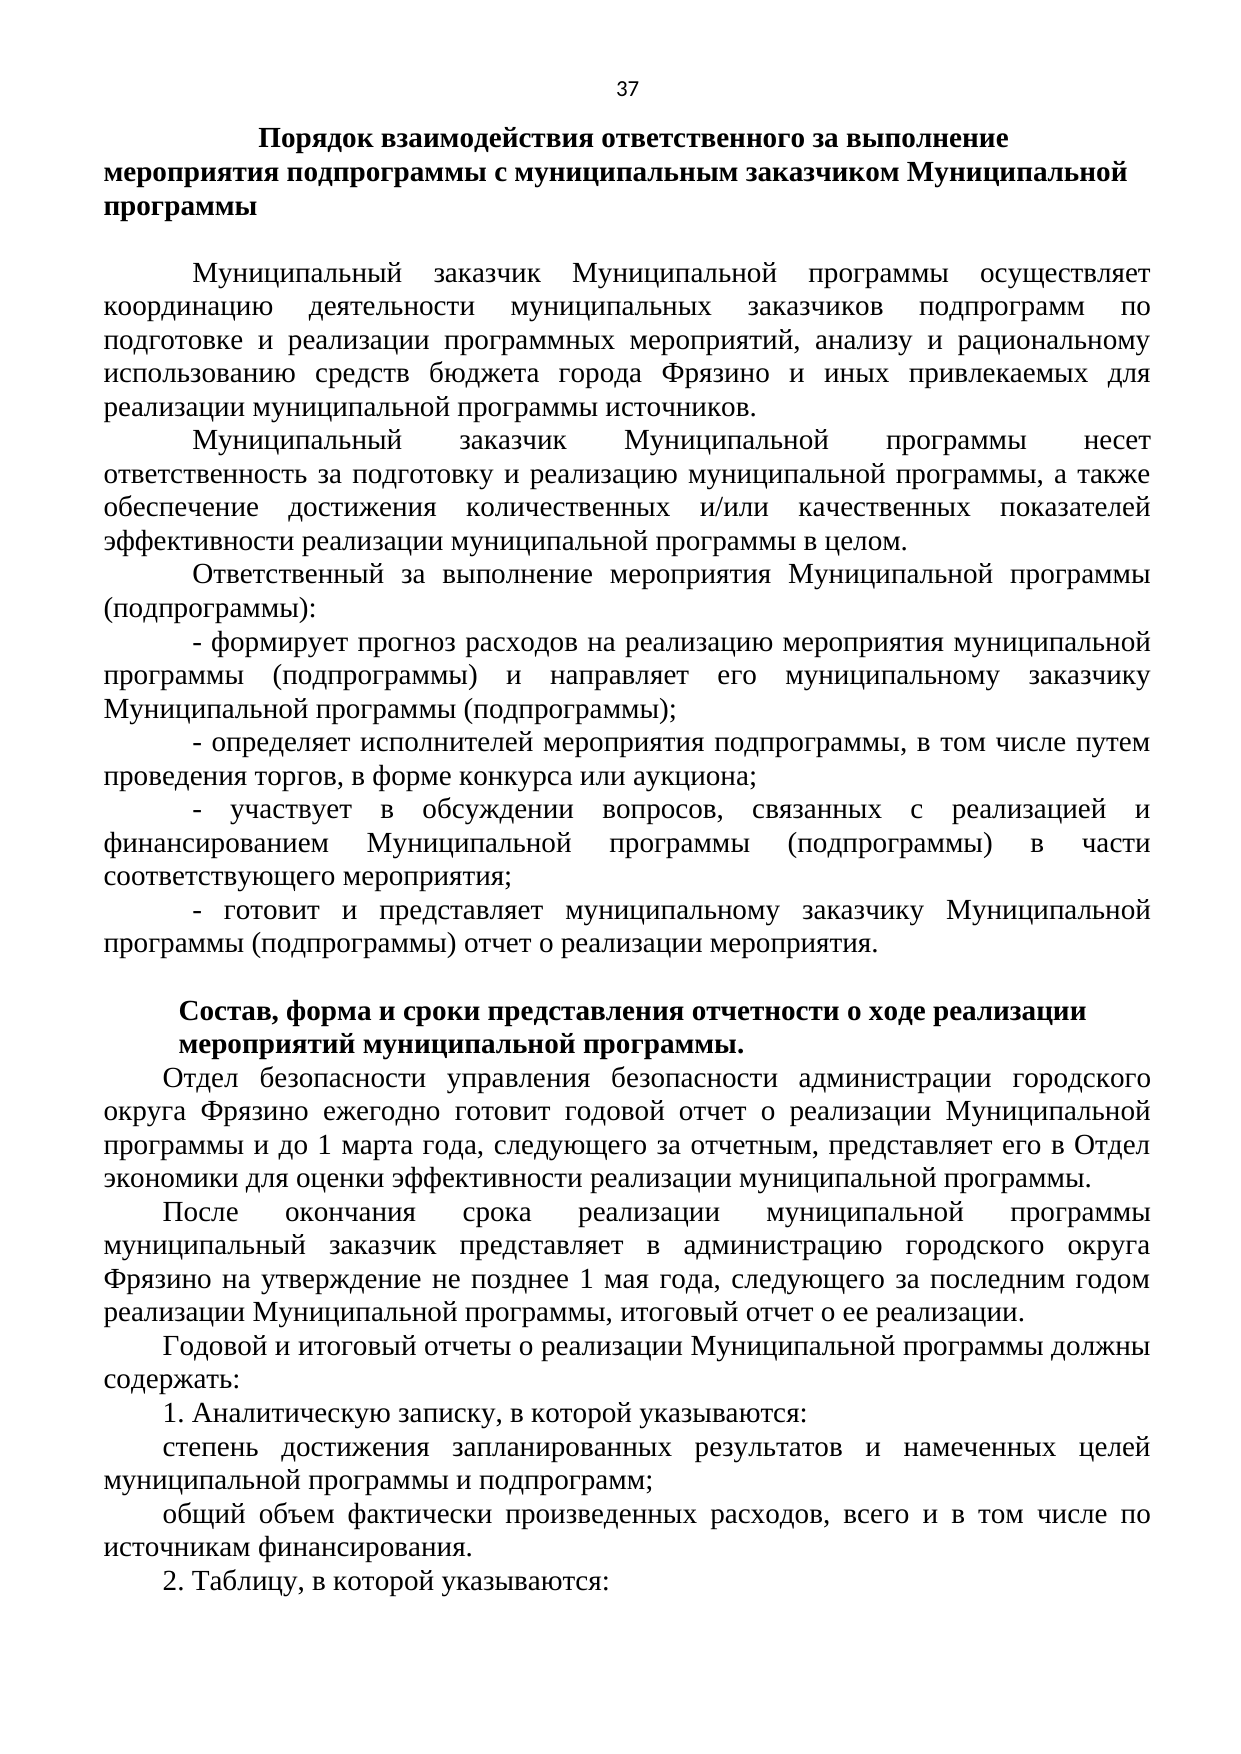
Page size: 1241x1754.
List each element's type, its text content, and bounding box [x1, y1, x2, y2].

text - участвует в обсуждении вопросов, связанных с реализацией и финансированием Муниципальной программы (подпрограммы) в части соответствующего мероприятия; [103, 791, 1152, 892]
text 1. Аналитическую записку, в которой указываются: [103, 1395, 1152, 1429]
text - формирует прогноз расходов на реализацию мероприятия муниципальной программы (подпрограммы) и направляет его муниципальному заказчику Муниципальной программы (подпрограммы); [103, 624, 1152, 724]
text Годовой и итоговый отчеты о реализации Муниципальной программы должны содержать: [103, 1328, 1152, 1395]
list Порядок взаимодействия ответственного за выполнение мероприятия подпрограммы с муниципальным заказчиком Муниципальной программы [103, 121, 1152, 221]
text общий объем фактически произведенных расходов, всего и в том числе по источникам финансирования. [103, 1496, 1152, 1563]
text 2. Таблицу, в которой указываются: [103, 1563, 1152, 1596]
text Муниципальный заказчик Муниципальной программы несет ответственность за подготовку и реализацию муниципальной программы, а также обеспечение достижения количественных и/или качественных показателей эффективности реализации муниципальной программы в целом. [103, 422, 1152, 557]
text Отдел безопасности управления безопасности администрации городского округа Фрязино ежегодно готовит годовой отчет о реализации Муниципальной программы и до 1 марта года, следующего за отчетным, представляет его в Отдел экономики для оценки эффективности реализации муниципальной программы. [103, 1060, 1152, 1194]
text - определяет исполнителей мероприятия подпрограммы, в том числе путем проведения торгов, в форме конкурса или аукциона; [103, 724, 1152, 791]
text - готовит и представляет муниципальному заказчику Муниципальной программы (подпрограммы) отчет о реализации мероприятия. [103, 892, 1152, 959]
text Ответственный за выполнение мероприятия Муниципальной программы (подпрограммы): [103, 557, 1152, 624]
text степень достижения запланированных результатов и намеченных целей муниципальной программы и подпрограмм; [103, 1429, 1152, 1496]
text После окончания срока реализации муниципальной программы муниципальный заказчик представляет в администрацию городского округа Фрязино на утверждение не позднее 1 мая года, следующего за последним годом реализации Муниципальной программы, итоговый отчет о ее реализации. [103, 1194, 1152, 1328]
list Состав, форма и сроки представления отчетности о ходе реализации мероприятий муниципальной программы. [103, 993, 1152, 1060]
text Муниципальный заказчик Муниципальной программы осуществляет координацию деятельности муниципальных заказчиков подпрограмм по подготовке и реализации программных мероприятий, анализу и рациональному использованию средств бюджета города Фрязино и иных привлекаемых для реализации муниципальной программы источников. [103, 255, 1152, 422]
